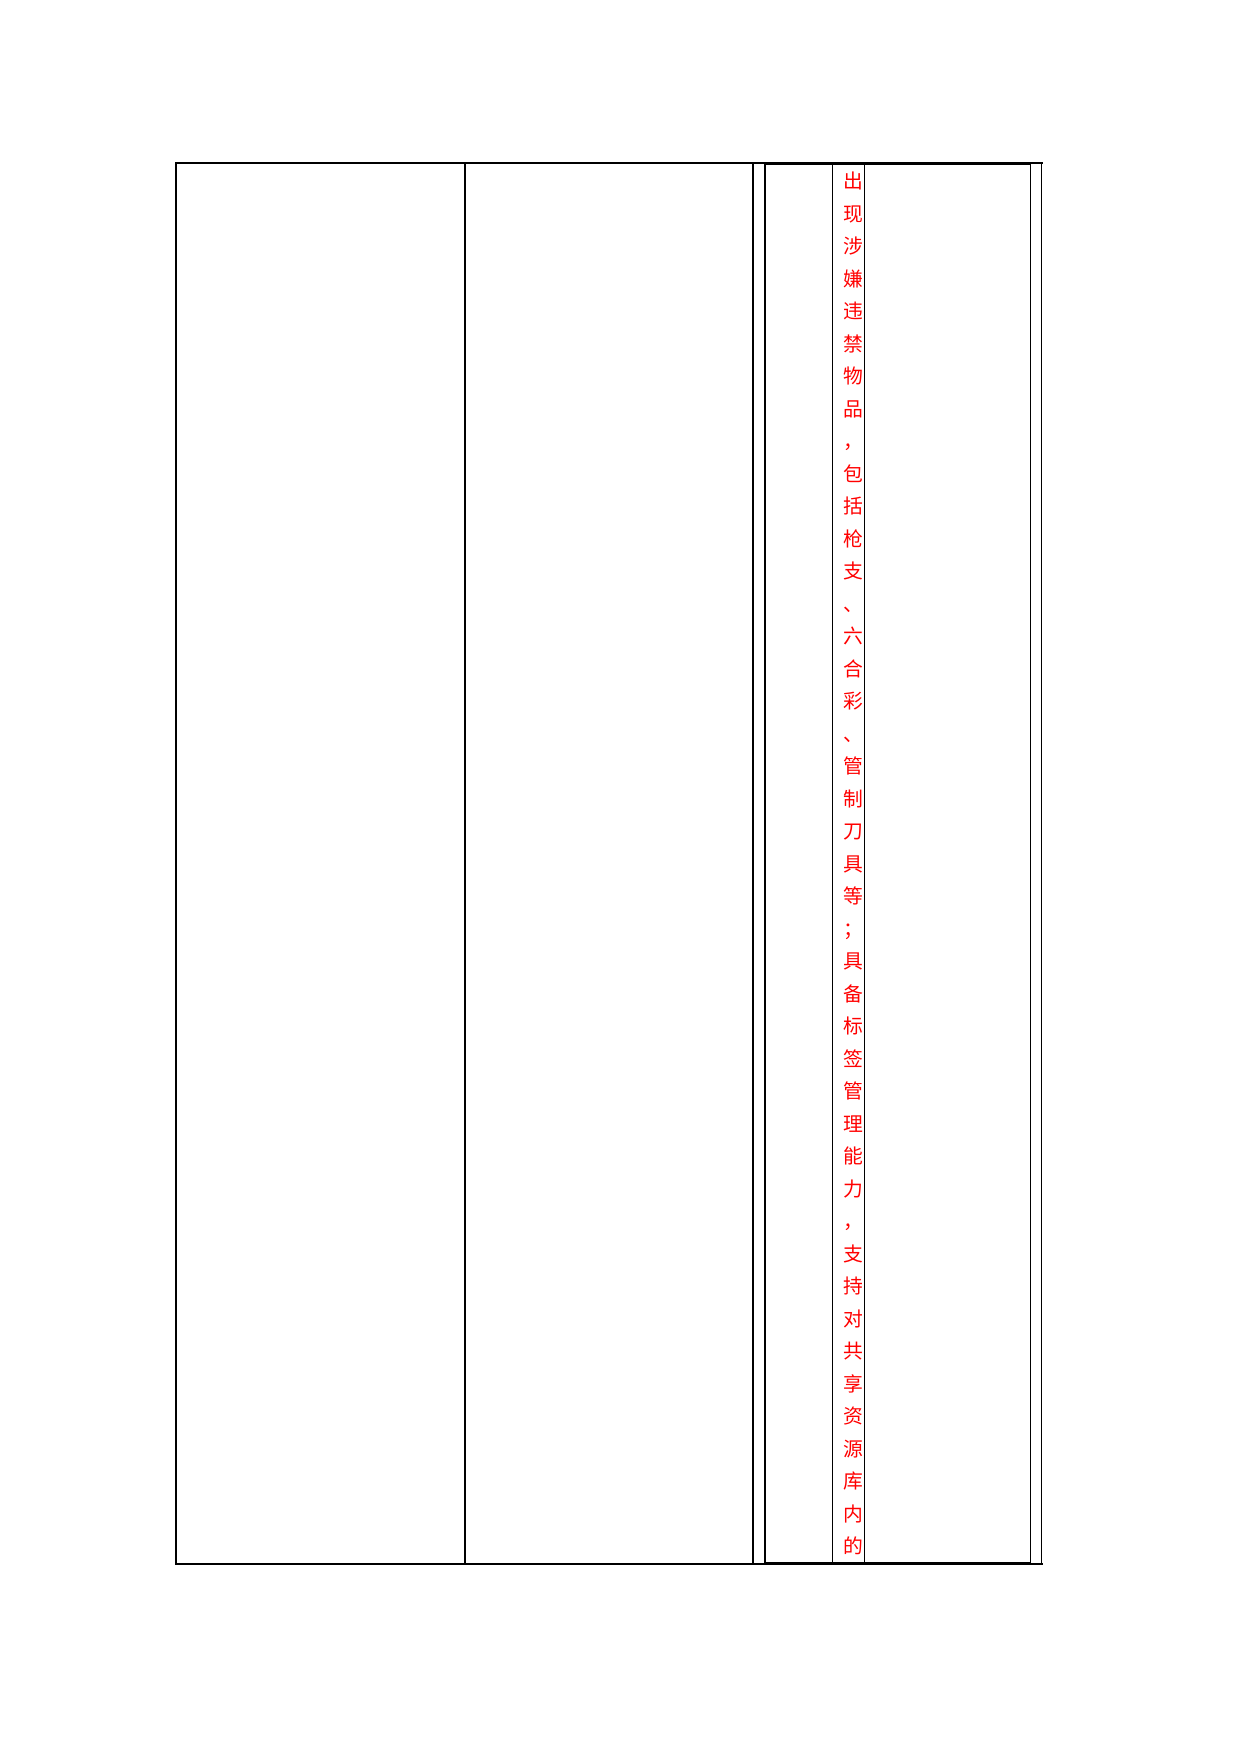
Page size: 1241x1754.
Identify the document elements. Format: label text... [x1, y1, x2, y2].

table_cell [833, 165, 864, 1562]
table_cell [754, 164, 764, 1563]
table_cell 1 [177, 164, 464, 1563]
table_cell [466, 164, 752, 1563]
table_cell [766, 165, 832, 1562]
table_cell [1031, 164, 1041, 1563]
table_cell [865, 165, 1030, 1562]
